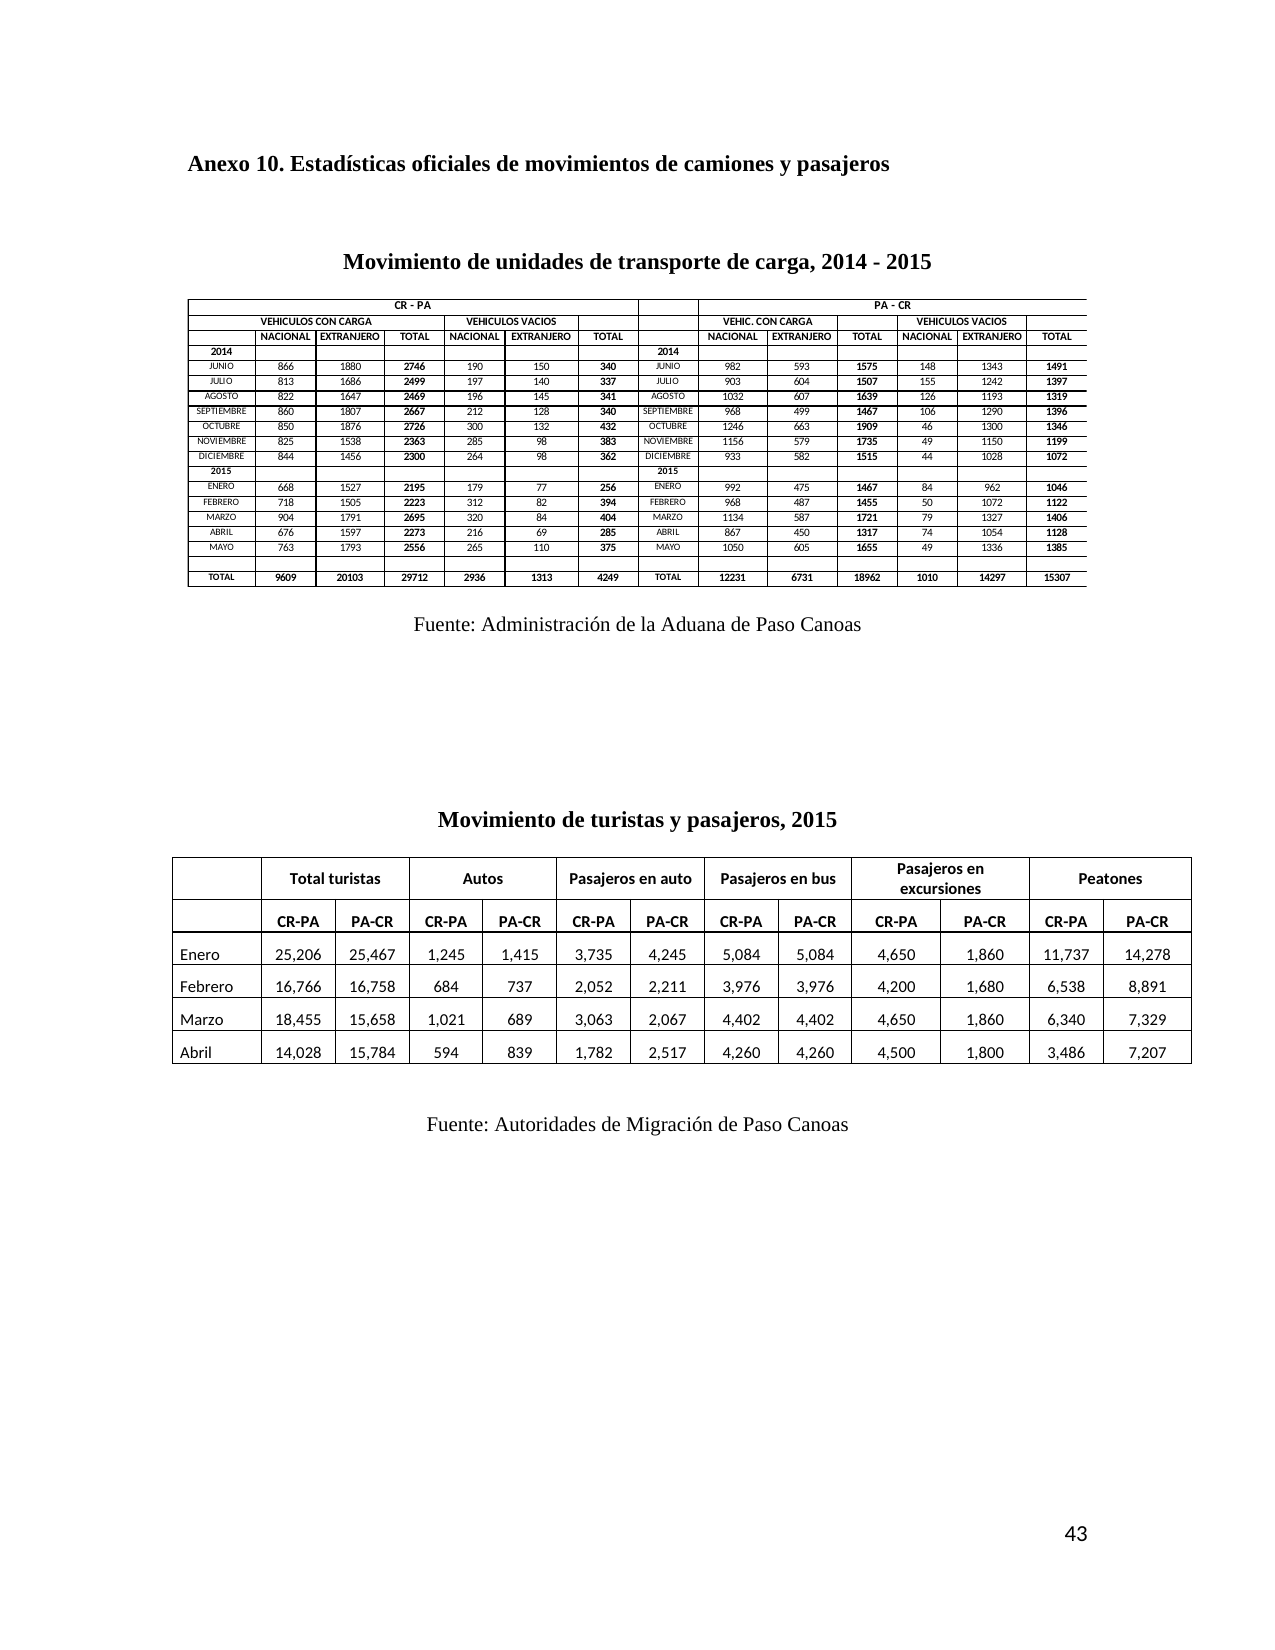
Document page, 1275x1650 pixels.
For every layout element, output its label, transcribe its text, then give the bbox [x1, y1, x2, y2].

table_cell 689 [483, 998, 556, 1030]
table_cell PA-CR [1104, 900, 1191, 931]
table_cell 4,260 [705, 1031, 778, 1063]
table_header Pasajeros en auto [557, 858, 704, 899]
table_cell 1,021 [410, 998, 482, 1030]
table_cell 1,860 [941, 933, 1029, 964]
table_cell 16,758 [336, 965, 409, 997]
table_header Pasajeros en excursiones [852, 858, 1029, 899]
table_cell 6,340 [1030, 998, 1103, 1030]
table_cell Enero [173, 933, 261, 964]
table_cell 1,245 [410, 933, 482, 964]
table_cell 8,891 [1104, 965, 1191, 997]
table_cell CR-PA [557, 900, 630, 931]
table_cell PA-CR [483, 900, 556, 931]
table_cell 3,063 [557, 998, 630, 1030]
table_cell 3,735 [557, 933, 630, 964]
table_cell 5,084 [705, 933, 778, 964]
table_cell 15,658 [336, 998, 409, 1030]
text Anexo 10. Estadísticas oficiales de movimientos de camiones y pasajeros [187, 150, 1087, 176]
table_cell 7,207 [1104, 1031, 1191, 1063]
table_cell 4,650 [852, 933, 940, 964]
table_cell 594 [410, 1031, 482, 1063]
table_cell 14,278 [1104, 933, 1191, 964]
table_cell 4,402 [705, 998, 778, 1030]
text Fuente: Administración de la Aduana de Paso Canoas [187, 612, 1087, 636]
table_cell 1,680 [941, 965, 1029, 997]
table_cell 6,538 [1030, 965, 1103, 997]
table_cell 3,976 [779, 965, 851, 997]
table_cell CR-PA [410, 900, 482, 931]
table_cell 1,800 [941, 1031, 1029, 1063]
table_cell PA-CR [336, 900, 409, 931]
table_header [173, 858, 261, 899]
table_cell 3,486 [1030, 1031, 1103, 1063]
table_header Total turistas [262, 858, 409, 899]
table_cell 15,784 [336, 1031, 409, 1063]
table_cell [173, 900, 261, 931]
table_cell Marzo [173, 998, 261, 1030]
table_cell CR-PA [1030, 900, 1103, 931]
table_cell 2,211 [631, 965, 704, 997]
table_cell 16,766 [262, 965, 335, 997]
table_cell 4,650 [852, 998, 940, 1030]
table_cell CR-PA [262, 900, 335, 931]
table_cell 3,976 [705, 965, 778, 997]
table_header Peatones [1030, 858, 1191, 899]
table_cell 1,782 [557, 1031, 630, 1063]
table_cell CR-PA [705, 900, 778, 931]
table_cell PA-CR [631, 900, 704, 931]
table_cell 839 [483, 1031, 556, 1063]
table_cell 5,084 [779, 933, 851, 964]
table_cell CR-PA [852, 900, 940, 931]
table_cell 25,206 [262, 933, 335, 964]
table_cell 25,467 [336, 933, 409, 964]
table_cell 4,402 [779, 998, 851, 1030]
table_cell 18,455 [262, 998, 335, 1030]
table_cell 7,329 [1104, 998, 1191, 1030]
table_cell 684 [410, 965, 482, 997]
text Movimiento de turistas y pasajeros, 2015 [187, 806, 1087, 832]
table_cell 4,200 [852, 965, 940, 997]
table_cell 737 [483, 965, 556, 997]
text Movimiento de unidades de transporte de carga, 2014 - 2015 [187, 248, 1087, 274]
table_cell 2,067 [631, 998, 704, 1030]
text Fuente: Autoridades de Migración de Paso Canoas [187, 1112, 1087, 1136]
table_cell 14,028 [262, 1031, 335, 1063]
table_header Autos [410, 858, 556, 899]
table_cell PA-CR [941, 900, 1029, 931]
table_cell 1,415 [483, 933, 556, 964]
table_cell 4,245 [631, 933, 704, 964]
table_cell 11,737 [1030, 933, 1103, 964]
table_header Pasajeros en bus [705, 858, 851, 899]
table_cell 4,500 [852, 1031, 940, 1063]
table_cell 1,860 [941, 998, 1029, 1030]
table_cell Abril [173, 1031, 261, 1063]
table_cell PA-CR [779, 900, 851, 931]
table_cell 4,260 [779, 1031, 851, 1063]
table_cell 2,052 [557, 965, 630, 997]
table_cell 2,517 [631, 1031, 704, 1063]
table_cell Febrero [173, 965, 261, 997]
